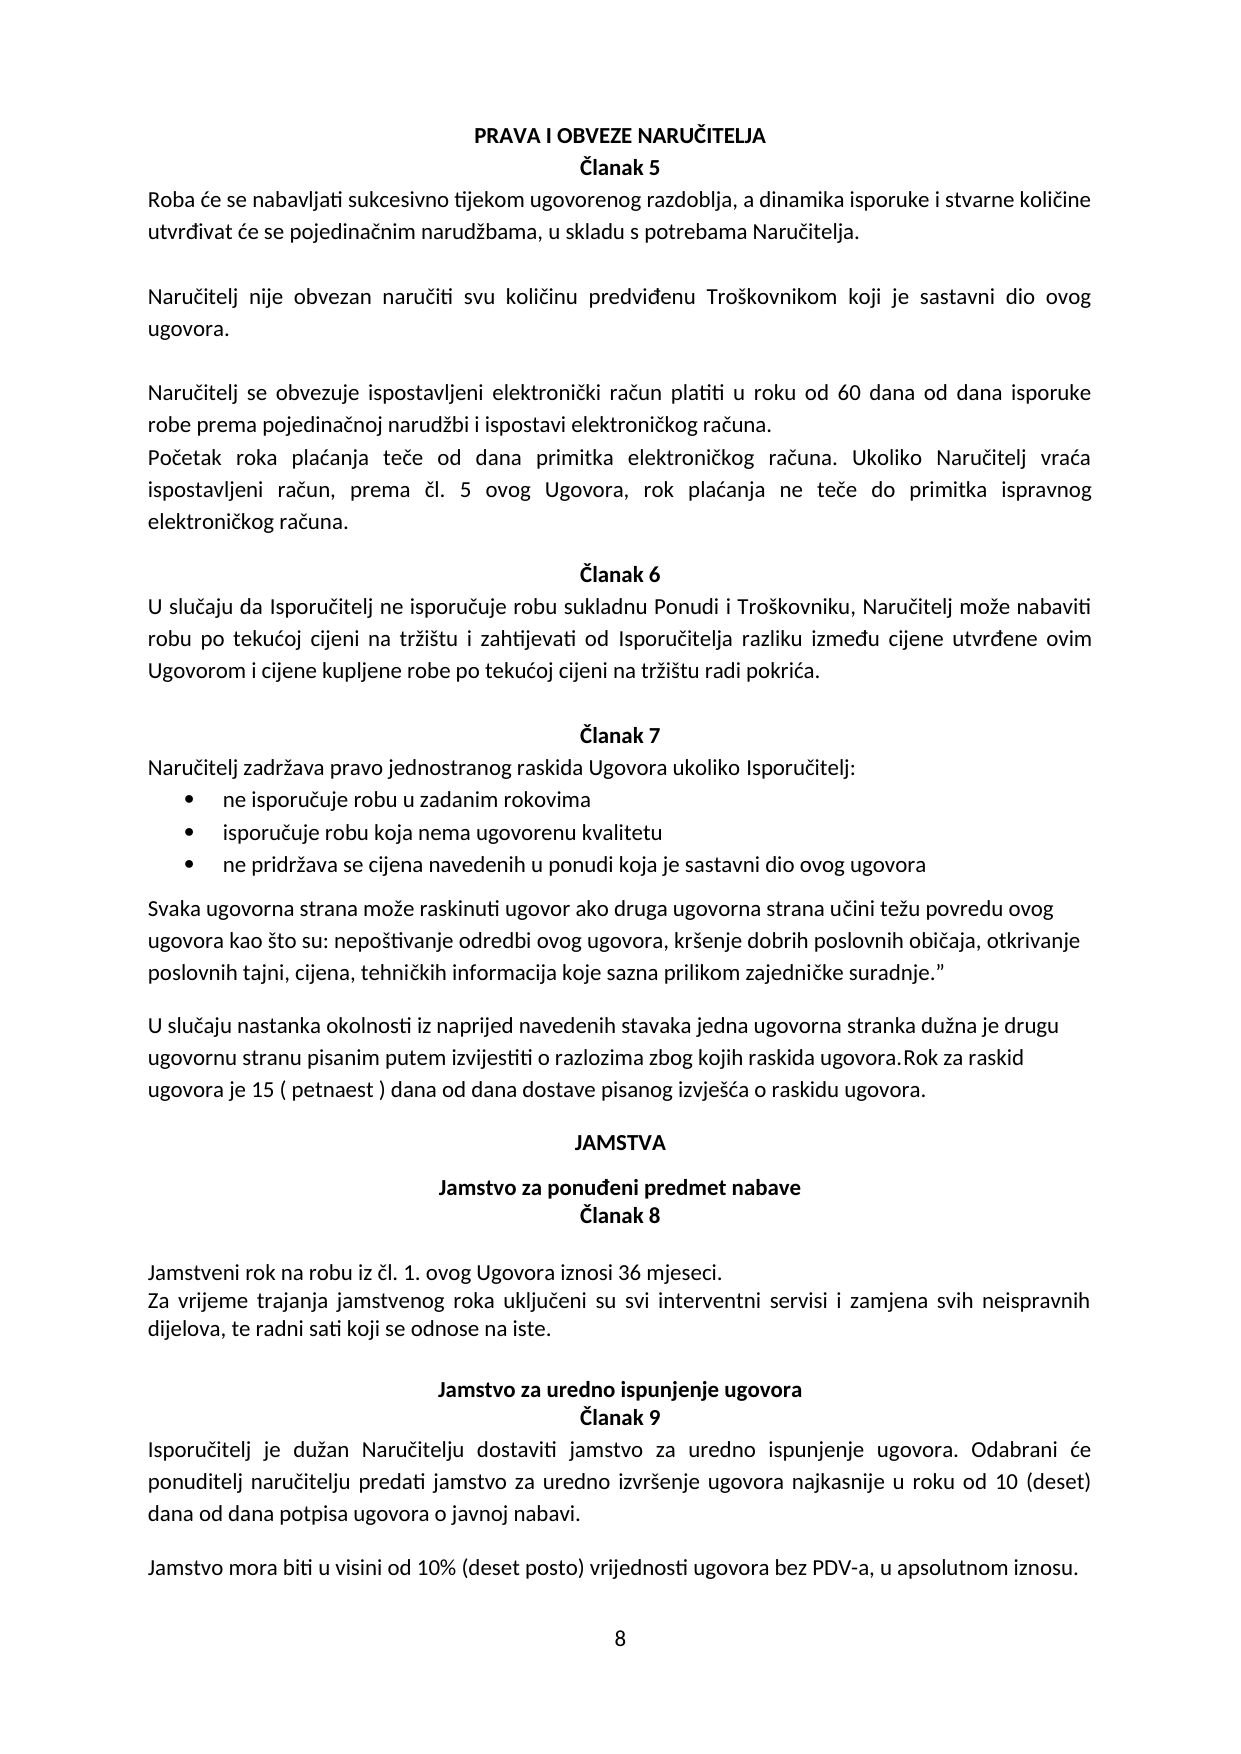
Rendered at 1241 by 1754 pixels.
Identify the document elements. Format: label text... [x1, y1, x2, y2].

text Jamstvo mora biti u visini od 10% (deset posto) vrijednosti ugovora bez PDV-a, u apsolutnom iznosu. [148, 1553, 1093, 1581]
text Jamstveni rok na robu iz čl. 1. ovog Ugovora iznosi 36 mjeseci. [148, 1258, 1093, 1286]
text Jamstvo za uredno ispunjenje ugovora [148, 1375, 1093, 1403]
text Članak 5 [148, 153, 1093, 181]
text Svaka ugovorna strana može raskinuti ugovor ako druga ugovorna strana učini težu povredu ovog ugovora kao što su: nepoštivanje odredbi ovog ugovora, kršenje dobrih poslovnih običaja, otkrivanje poslovnih tajni, cijena, tehničkih informacija koje sazna prilikom zajedničke suradnje.” [148, 894, 1093, 986]
text Članak 6 [148, 560, 1093, 588]
text Naručitelj se obvezuje ispostavljeni elektronički račun platiti u roku od 60 dana od dana isporuke robe prema pojedinačnoj narudžbi i ispostavi elektroničkog računa. [148, 378, 1093, 438]
list isporučuje robu koja nema ugovorenu kvalitetu [185, 818, 1093, 846]
text Članak 9 [148, 1403, 1093, 1431]
text U slučaju da Isporučitelj ne isporučuje robu sukladnu Ponudi i Troškovniku, Naručitelj može nabaviti robu po tekućoj cijeni na tržištu i zahtijevati od Isporučitelja razliku između cijene utvrđene ovim Ugovorom i cijene kupljene robe po tekućoj cijeni na tržištu radi pokrića. [148, 592, 1093, 685]
text JAMSTVA [148, 1128, 1093, 1156]
text Za vrijeme trajanja jamstvenog roka uključeni su svi interventni servisi i zamjena svih neispravnih dijelova, te radni sati koji se odnose na iste. [148, 1286, 1093, 1342]
text Naručitelj zadržava pravo jednostranog raskida Ugovora ukoliko Isporučitelj: [148, 753, 1093, 781]
text Članak 8 [148, 1201, 1093, 1229]
text Jamstvo za ponuđeni predmet nabave [148, 1173, 1093, 1201]
list ne isporučuje robu u zadanim rokovima [185, 785, 1093, 813]
text Isporučitelj je dužan Naručitelju dostaviti jamstvo za uredno ispunjenje ugovora. Odabrani će ponuditelj naručitelju predati jamstvo za uredno izvršenje ugovora najkasnije u roku od 10 (deset) dana od dana potpisa ugovora o javnoj nabavi. [148, 1435, 1093, 1528]
list ne pridržava se cijena navedenih u ponudi koja je sastavni dio ovog ugovora [185, 850, 1093, 878]
text Roba će se nabavljati sukcesivno tijekom ugovorenog razdoblja, a dinamika isporuke i stvarne količine utvrđivat će se pojedinačnim narudžbama, u skladu s potrebama Naručitelja. [148, 185, 1093, 245]
text Članak 7 [148, 721, 1093, 749]
text PRAVA I OBVEZE NARUČITELJA [148, 121, 1093, 149]
text Početak roka plaćanja teče od dana primitka elektroničkog računa. Ukoliko Naručitelj vraća ispostavljeni račun, prema čl. 5 ovog Ugovora, rok plaćanja ne teče do primitka ispravnog elektroničkog računa. [148, 443, 1093, 535]
text U slučaju nastanka okolnosti iz naprijed navedenih stavaka jedna ugovorna stranka dužna je drugu ugovornu stranu pisanim putem izvijestiti o razlozima zbog kojih raskida ugovora.Rok za raskid ugovora je 15 ( petnaest ) dana od dana dostave pisanog izvješća o raskidu ugovora. [148, 1011, 1093, 1103]
text Naručitelj nije obvezan naručiti svu količinu predviđenu Troškovnikom koji je sastavni dio ovog ugovora. [148, 282, 1093, 342]
